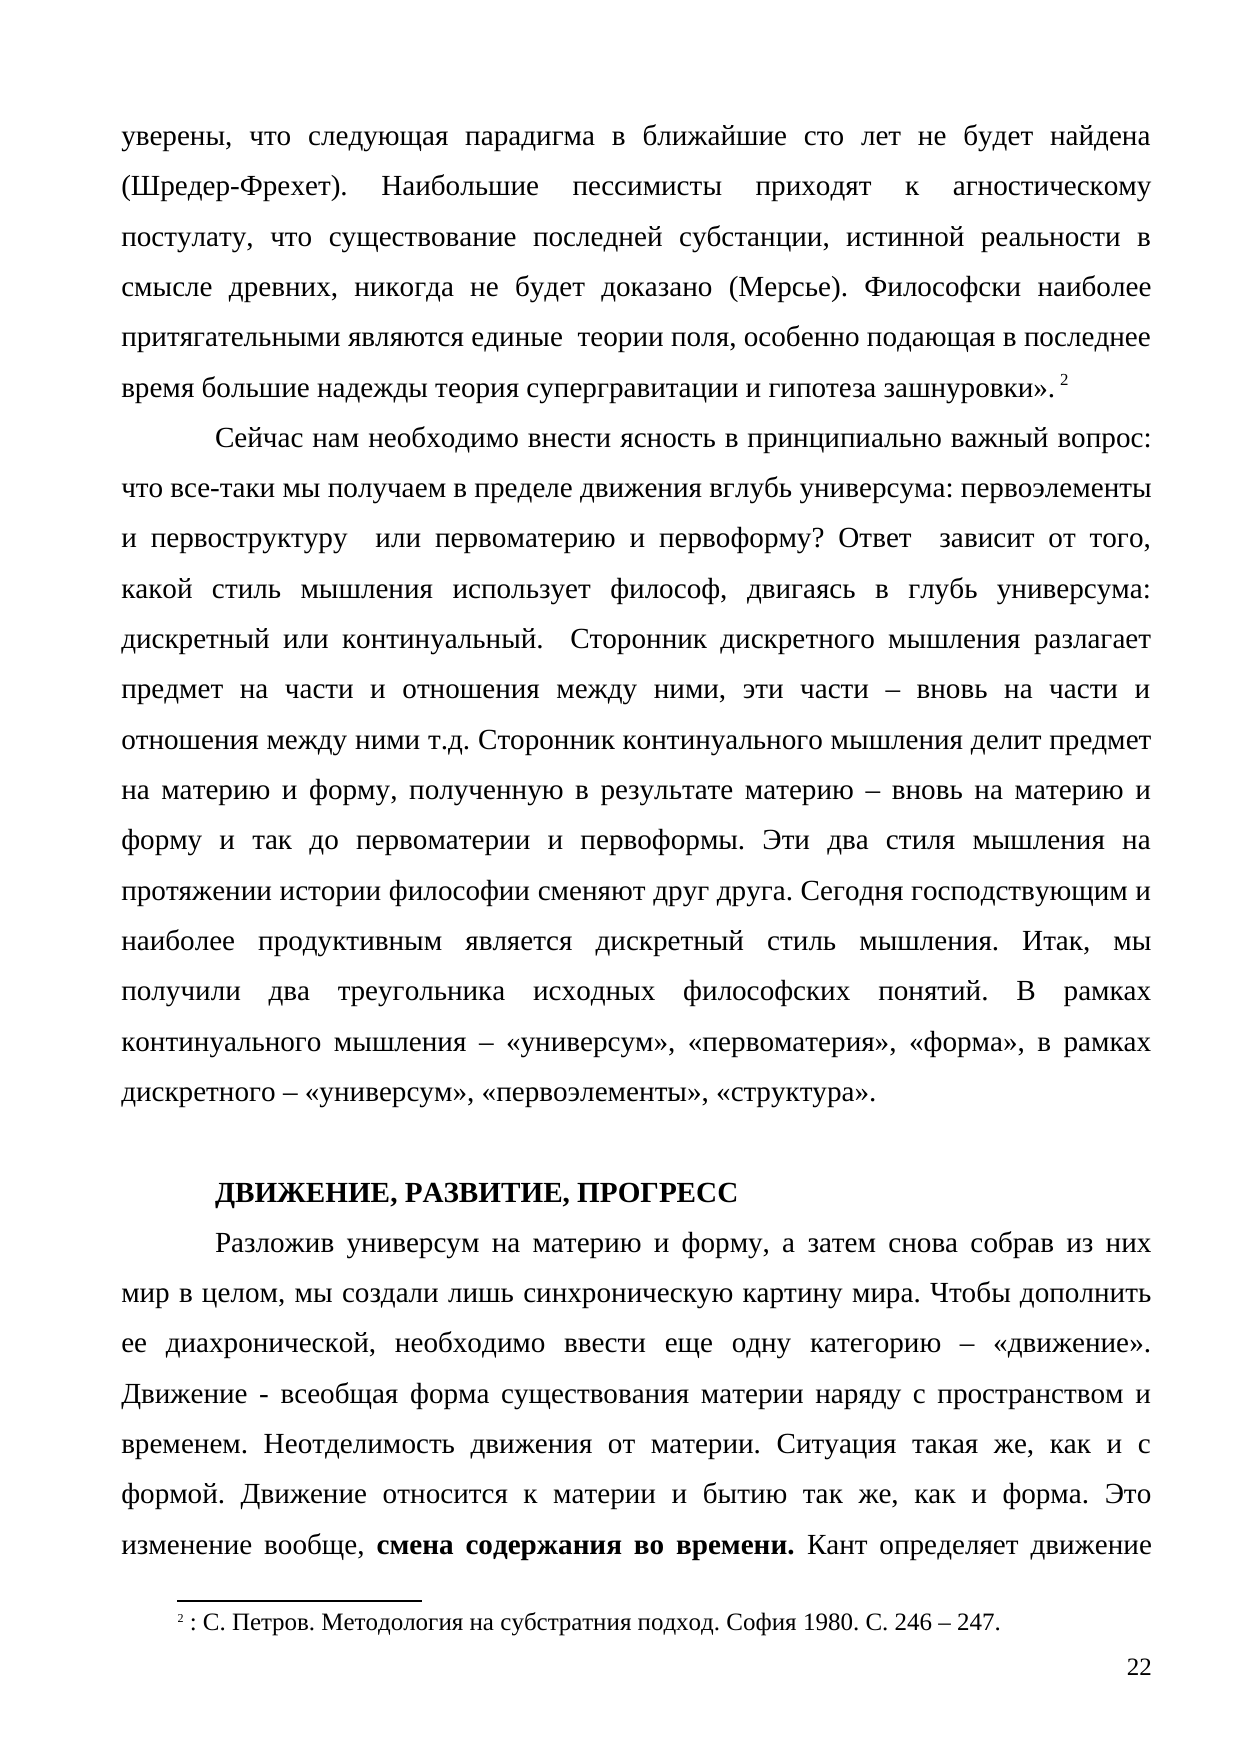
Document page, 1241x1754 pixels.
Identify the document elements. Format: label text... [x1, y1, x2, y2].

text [121, 118, 1152, 403]
text Сейчас нам необходимо внести ясность в принципиально важный вопрос: что все-таки мы получаем в пределе движения вглубь универсума: первоэлементы и первоструктуру или первоматерию и первоформу? Ответ зависит от того, какой стиль мышления использует философ, двигаясь в глубь универсума: дискретный или континуальный. Сторонник дискретного мышления разлагает предмет на части и отношения между ними, эти части – вновь на части и отношения между ними т.д. Сторонник континуального мышления делит предмет на материю и форму, полученную в результате материю – вновь на материю и форму и так до первоматерии и первоформы. Эти два стиля мышления на протяжении истории философии сменяют друг друга. Сегодня господствующим и наиболее продуктивным является дискретный стиль мышления. Итак, мы получили два треугольника исходных философских понятий. В рамках континуального мышления – «универсум», «первоматерия», «форма», в рамках дискретного – «универсум», «первоэлементы», «структура». [121, 420, 1152, 1108]
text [121, 1225, 1152, 1560]
text ДВИЖЕНИЕ, РАЗВИТИЕ, ПРОГРЕСС [121, 1175, 1152, 1208]
